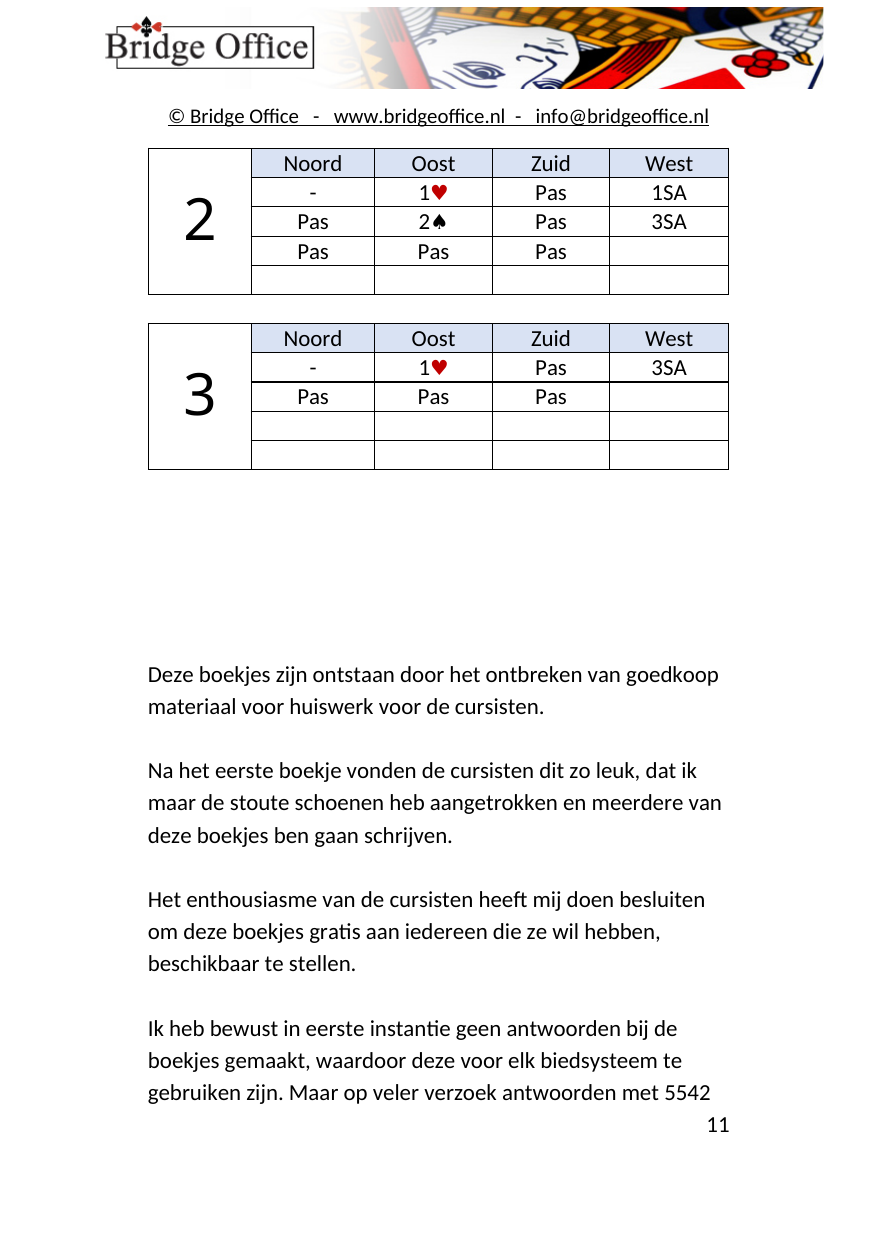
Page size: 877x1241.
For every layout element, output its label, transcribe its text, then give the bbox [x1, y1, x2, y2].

table_cell [149, 440, 251, 469]
table_cell [493, 441, 609, 469]
table_cell 2♠ [375, 207, 492, 236]
table_cell Pas [493, 207, 609, 236]
table_header Noord [252, 324, 374, 352]
table_cell 3 [149, 352, 251, 439]
table_header West [610, 324, 728, 352]
table_cell Pas [252, 237, 374, 265]
table_cell [493, 266, 609, 294]
table_cell [252, 266, 374, 294]
table_cell - [252, 178, 374, 206]
table_cell - [252, 353, 374, 381]
table_cell 1SA [610, 178, 728, 206]
table_cell Pas [252, 383, 374, 411]
table_cell Pas [493, 178, 609, 206]
table_cell Pas [252, 207, 374, 236]
table_cell Pas [375, 383, 492, 411]
table_header Zuid [493, 149, 609, 177]
table_cell [149, 265, 251, 294]
table_cell [375, 412, 492, 439]
picture [78, 7, 824, 89]
table_cell Pas [493, 353, 609, 381]
table_cell [375, 266, 492, 294]
table_header Oost [375, 149, 492, 177]
table_cell [252, 412, 374, 439]
table_cell Pas [493, 383, 609, 411]
table_cell [610, 266, 728, 294]
table_cell [610, 441, 728, 469]
table_header [149, 324, 251, 352]
table_cell [610, 412, 728, 439]
table_header Oost [375, 324, 492, 352]
table_cell 1♥ [375, 353, 492, 381]
table_header Noord [252, 149, 374, 177]
table_header Zuid [493, 324, 609, 352]
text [148, 660, 729, 1106]
table_cell Pas [375, 237, 492, 265]
table_cell [375, 441, 492, 469]
table_cell [610, 383, 728, 411]
table_header [149, 149, 251, 177]
table_cell Pas [493, 237, 609, 265]
table_cell [493, 412, 609, 439]
table_cell [610, 237, 728, 265]
table_cell 3SA [610, 353, 728, 381]
table_cell [252, 441, 374, 469]
table_cell 2 [149, 177, 251, 265]
table_header West [610, 149, 728, 177]
table_cell 3SA [610, 207, 728, 236]
table_cell 1♥ [375, 178, 492, 206]
